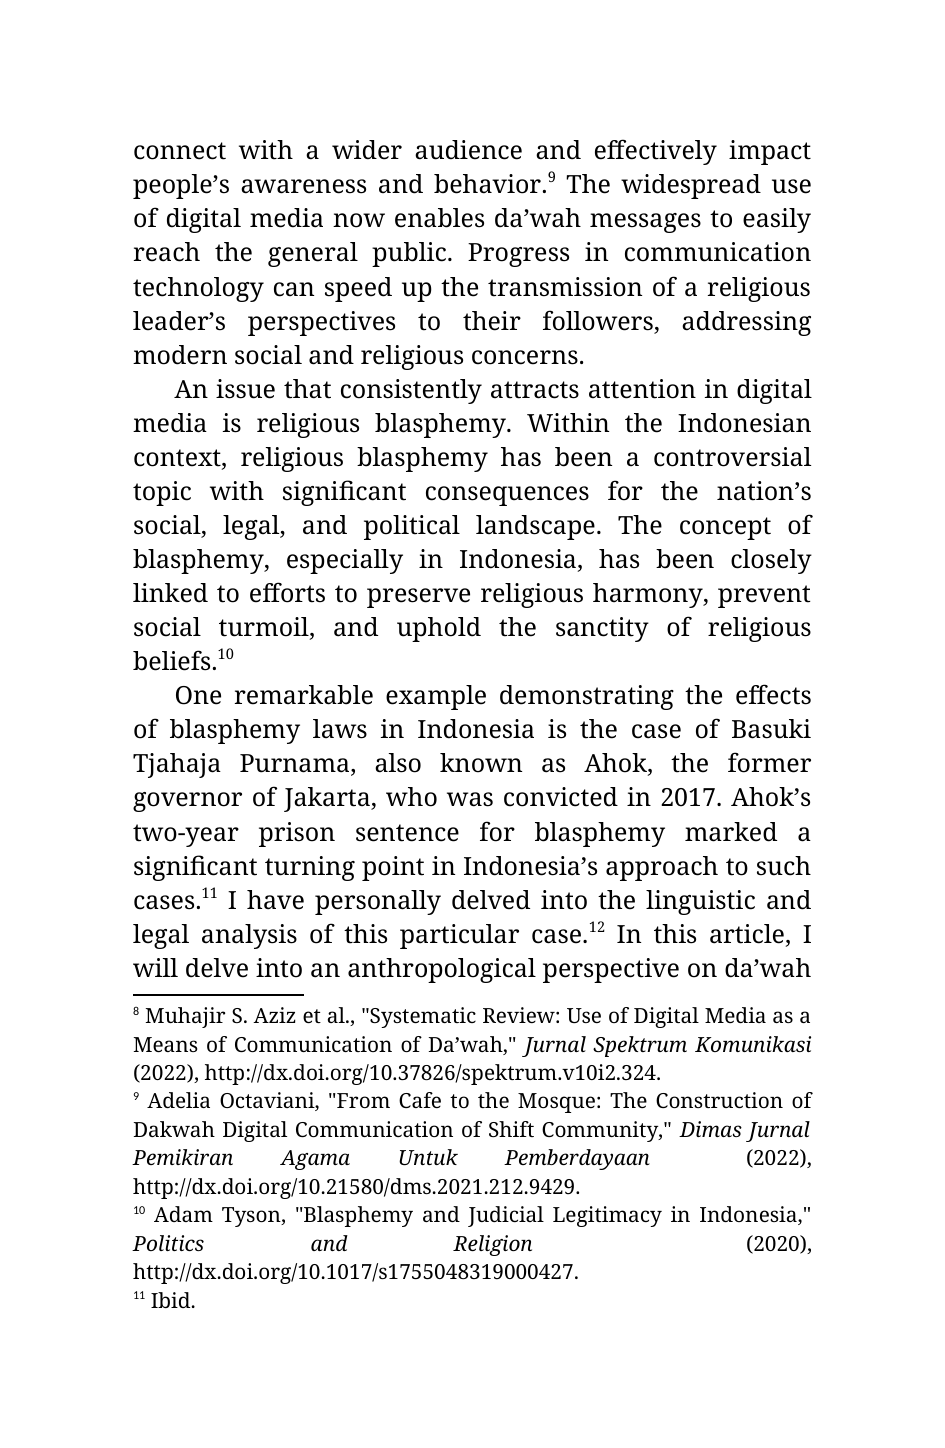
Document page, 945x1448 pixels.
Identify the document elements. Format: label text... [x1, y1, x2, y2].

text In the current era, the utilization of digital media and technology has transformed the approaches to da’wah. The emergence of platforms like social media and the internet has opened up new channels for spreading Islamic messages on a large scale. Through utilizing these digital tools, Islamic preachers and educators can connect with a wider audience and effectively impact people’s awareness and behavior. The widespread use of digital media now enables da’wah messages to easily reach the general public. Progress in communication technology can speed up the transmission of a religious leader’s perspectives to their followers, addressing modern social and religious concerns. [133, 133, 812, 371]
text An issue that consistently attracts attention in digital media is religious blasphemy. Within the Indonesian context, religious blasphemy has been a controversial topic with significant consequences for the nation’s social, legal, and political landscape. The concept of blasphemy, especially in Indonesia, has been closely linked to efforts to preserve religious harmony, prevent social turmoil, and uphold the sanctity of religious beliefs. [133, 371, 812, 678]
text One remarkable example demonstrating the effects of blasphemy laws in Indonesia is the case of Basuki Tjahaja Purnama, also known as Ahok, the former governor of Jakarta, who was convicted in 2017. Ahok’s two-year prison sentence for blasphemy marked a significant turning point in Indonesia’s approach to such cases. I have personally delved into the linguistic and legal analysis of this particular case. In this article, I will delve into an anthropological perspective on da’wah activities in Indonesia as a way to tackle issues related to religious blasphemy. [133, 678, 812, 984]
